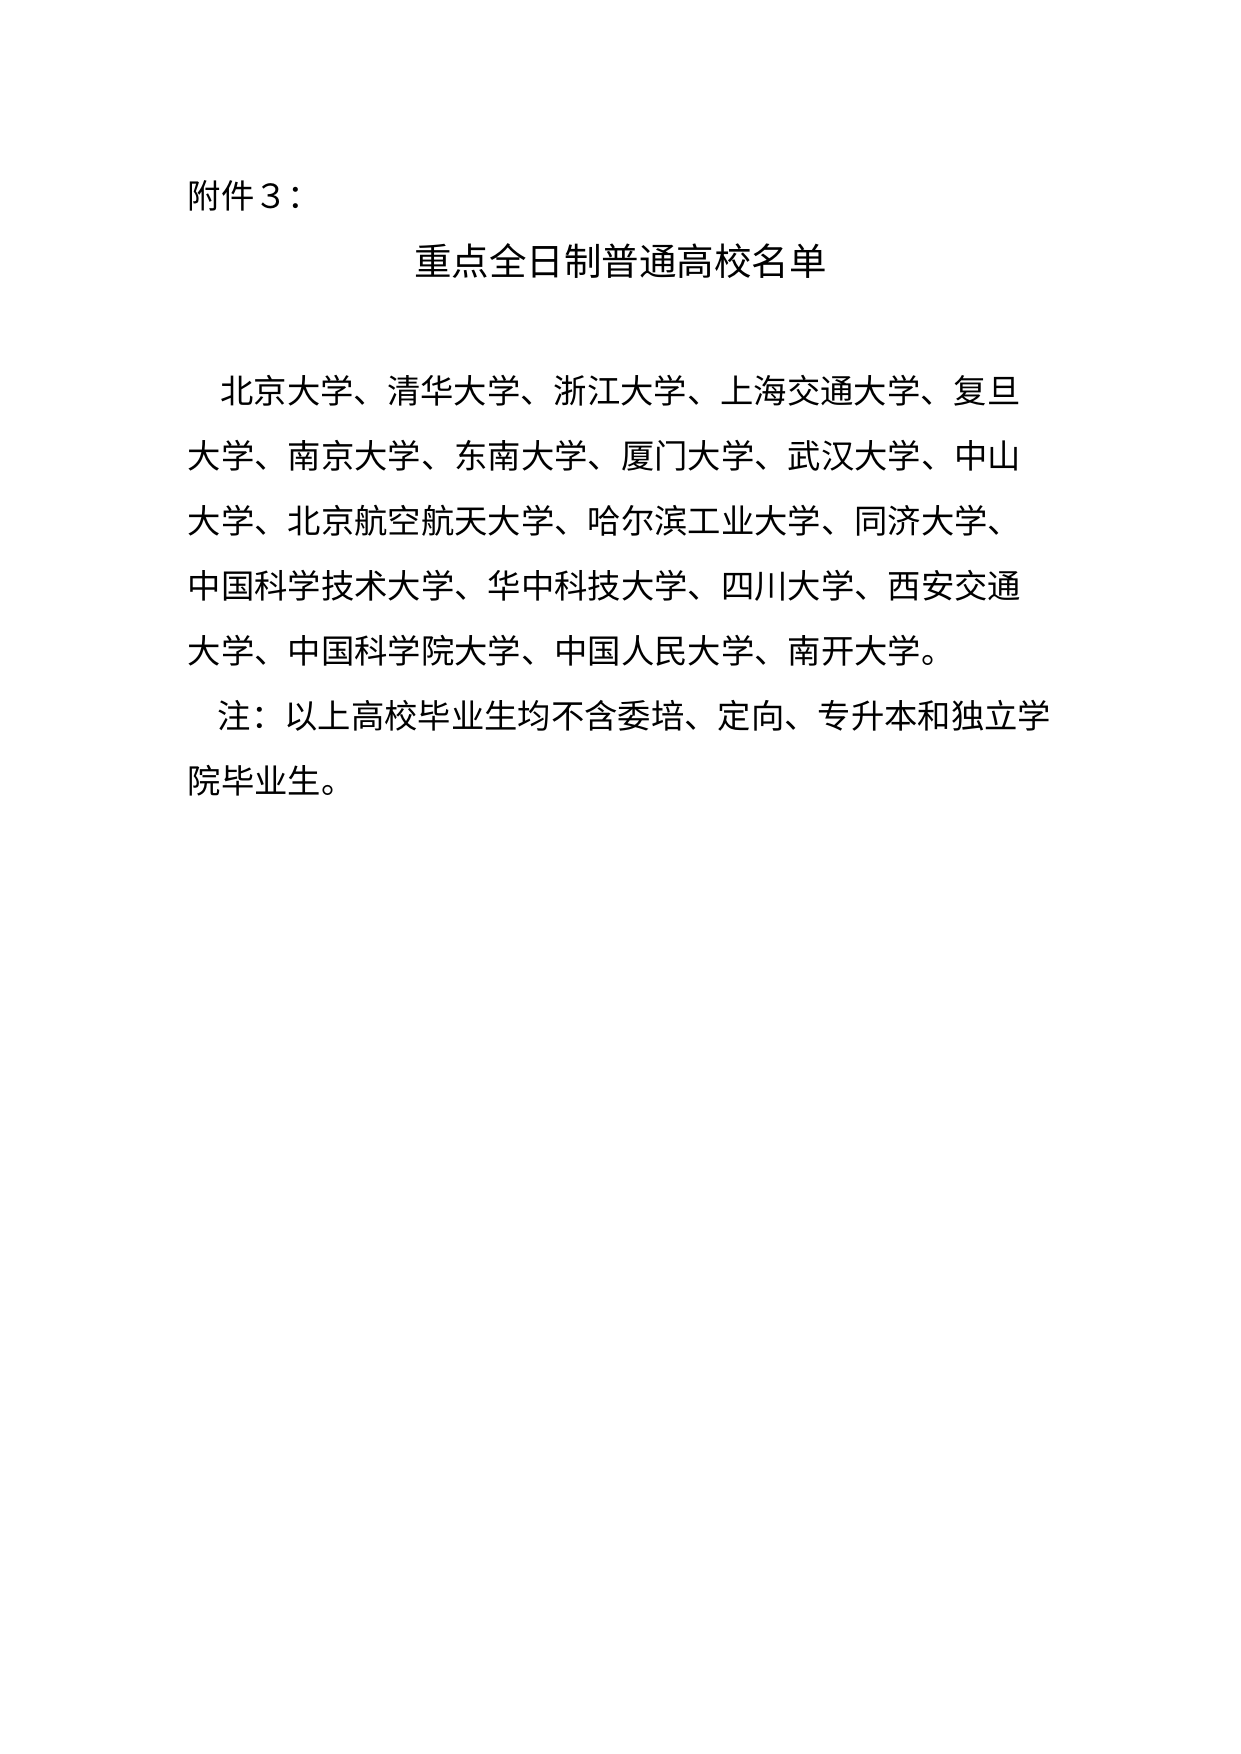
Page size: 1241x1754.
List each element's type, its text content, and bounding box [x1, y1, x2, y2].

text 附件３： [187, 162, 1053, 227]
text 重点全日制普通高校名单 [187, 227, 1053, 292]
text 注：以上高校毕业生均不含委培、定向、专升本和独立学院毕业生。 [187, 682, 1053, 812]
text 北京大学、清华大学、浙江大学、上海交通大学、复旦大学、南京大学、东南大学、厦门大学、武汉大学、中山大学、北京航空航天大学、哈尔滨工业大学、同济大学、中国科学技术大学、华中科技大学、四川大学、西安交通大学、中国科学院大学、中国人民大学、南开大学。 [187, 357, 1053, 682]
